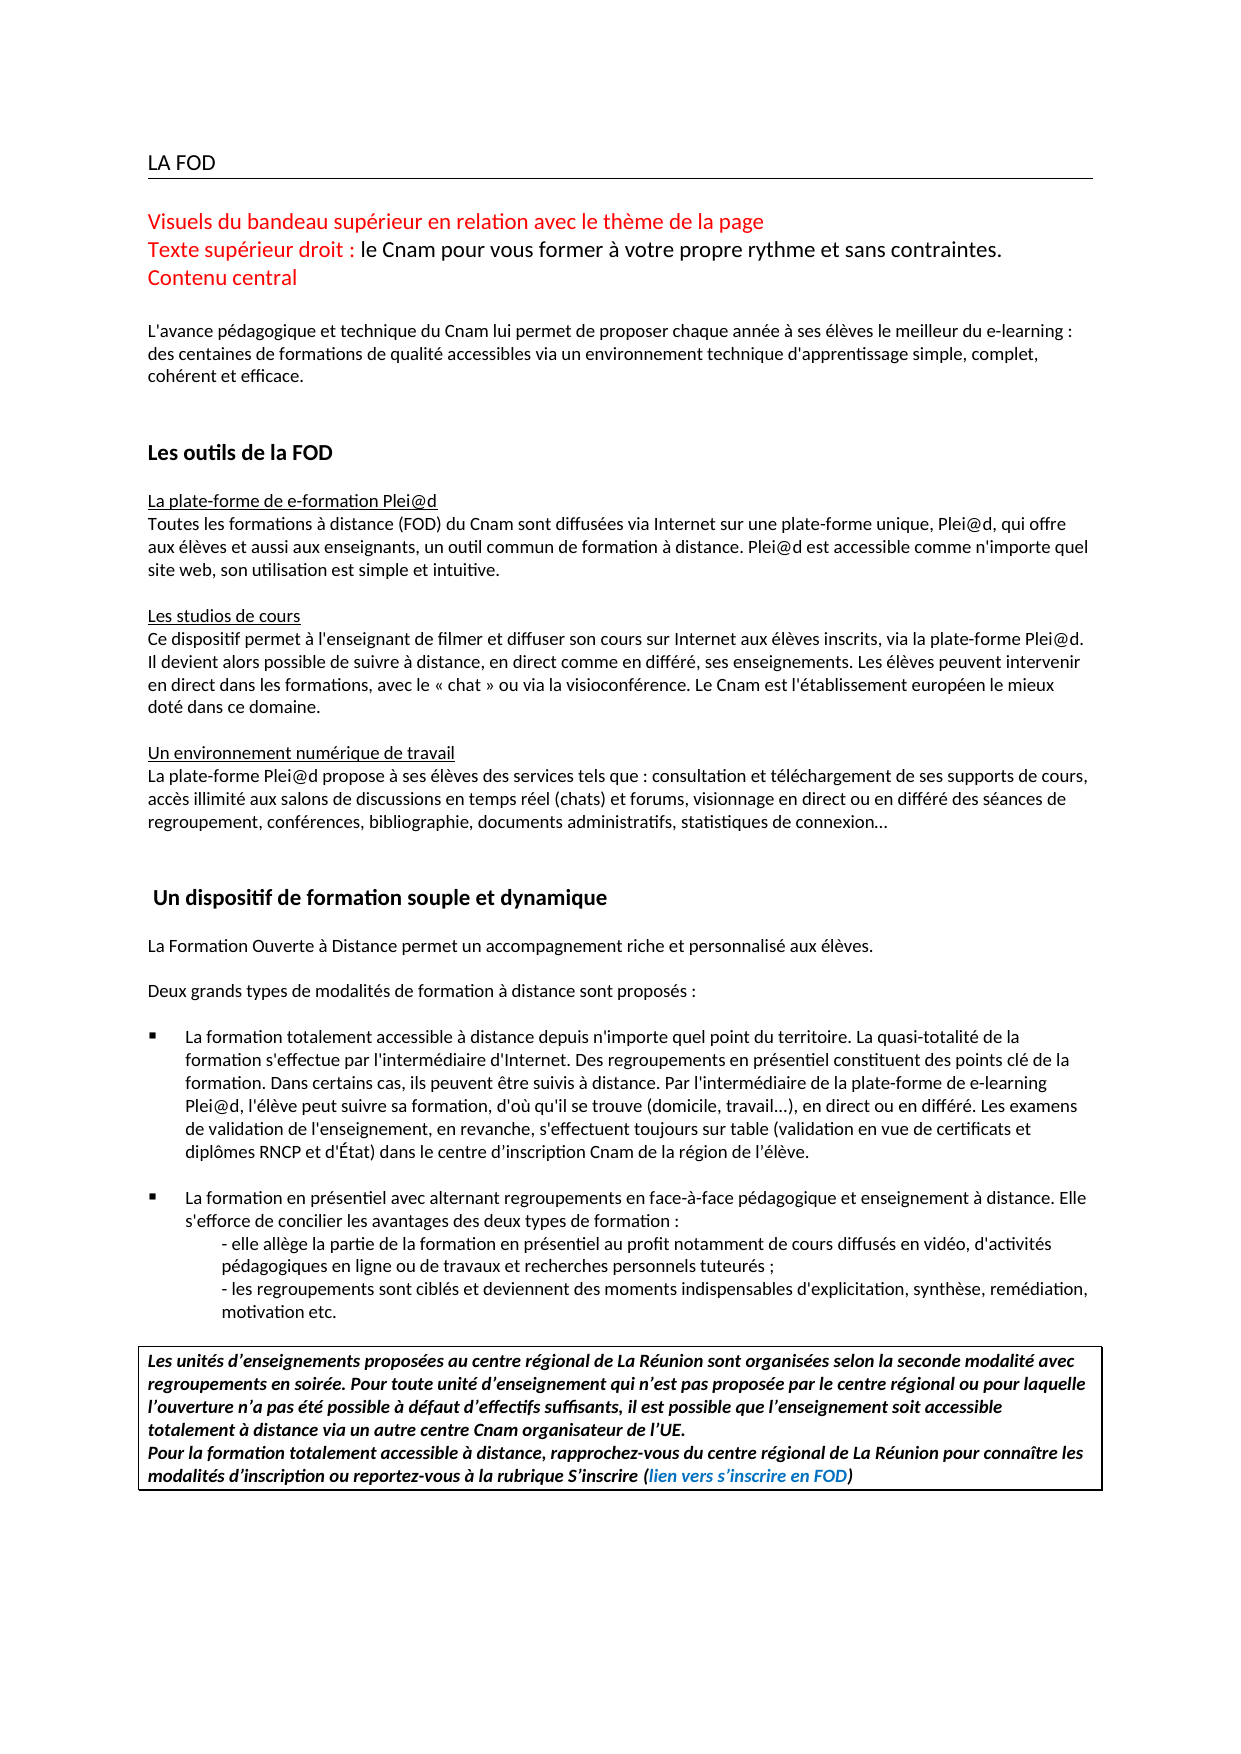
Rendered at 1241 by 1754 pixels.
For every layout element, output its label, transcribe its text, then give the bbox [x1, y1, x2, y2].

text LA FOD [148, 148, 1093, 178]
text Pour la formation totalement accessible à distance, rapprochez-vous du centre régional de La Réunion pour connaître les modalités d’inscription ou reportez-vous à la rubrique S’inscrire (lien vers s’inscrire en FOD) [139, 1438, 1101, 1489]
text Visuels du bandeau supérieur en relation avec le thème de la page [148, 207, 1093, 235]
text Les unités d’enseignements proposées au centre régional de La Réunion sont organisées selon la seconde modalité avec regroupements en soirée. Pour toute unité d’enseignement qui n’est pas proposée par le centre régional ou pour laquelle l’ouverture n’a pas été possible à défaut d’effectifs suffisants, il est possible que l’enseignement soit accessible totalement à distance via un autre centre Cnam organisateur de l’UE. [139, 1347, 1101, 1438]
text Texte supérieur droit : le Cnam pour vous former à votre propre rythme et sans contraintes. [148, 235, 1093, 263]
text La plate-forme Plei@d propose à ses élèves des services tels que : consultation et téléchargement de ses supports de cours, accès illimité aux salons de discussions en temps réel (chats) et forums, visionnage en direct ou en différé des séances de regroupement, conférences, bibliographie, documents administratifs, statistiques de connexion… [148, 764, 1093, 833]
text Deux grands types de modalités de formation à distance sont proposés : [148, 979, 1093, 1002]
text Toutes les formations à distance (FOD) du Cnam sont diffusées via Internet sur une plate-forme unique, Plei@d, qui offre aux élèves et aussi aux enseignants, un outil commun de formation à distance. Plei@d est accessible comme n'importe quel site web, son utilisation est simple et intuitive. [148, 512, 1093, 581]
text L'avance pédagogique et technique du Cnam lui permet de proposer chaque année à ses élèves le meilleur du e-learning : des centaines de formations de qualité accessibles via un environnement technique d'apprentissage simple, complet, cohérent et efficace. [148, 319, 1093, 388]
list La formation totalement accessible à distance depuis n'importe quel point du territoire. La quasi-totalité de la formation s'effectue par l'intermédiaire d'Internet. Des regroupements en présentiel constituent des points clé de la formation. Dans certains cas, ils peuvent être suivis à distance. Par l'intermédiaire de la plate-forme de e-learning Plei@d, l'élève peut suivre sa formation, d'où qu'il se trouve (domicile, travail...), en direct ou en différé. Les examens de validation de l'enseignement, en revanche, s'effectuent toujours sur table (validation en vue de certificats et diplômes RNCP et d'État) dans le centre d’inscription Cnam de la région de l’élève. [148, 1025, 1093, 1163]
text La Formation Ouverte à Distance permet un accompagnement riche et personnalisé aux élèves. [148, 934, 1093, 957]
subtitle Les outils de la FOD [148, 438, 1093, 467]
text Un dispositif de formation souple et dynamique [148, 883, 1093, 911]
text Contenu central [148, 263, 1093, 291]
text Ce dispositif permet à l'enseignant de filmer et diffuser son cours sur Internet aux élèves inscrits, via la plate-forme Plei@d. Il devient alors possible de suivre à distance, en direct comme en différé, ses enseignements. Les élèves peuvent intervenir en direct dans les formations, avec le « chat » ou via la visioconférence. Le Cnam est l'établissement européen le mieux doté dans ce domaine. [148, 627, 1093, 719]
subtitle Un environnement numérique de travail [148, 742, 1093, 764]
list La formation en présentiel avec alternant regroupements en face-à-face pédagogique et enseignement à distance. Elle s'efforce de concilier les avantages des deux types de formation : [148, 1186, 1093, 1232]
text - les regroupements sont ciblés et deviennent des moments indispensables d'explicitation, synthèse, remédiation, motivation etc. [221, 1277, 1093, 1323]
text - elle allège la partie de la formation en présentiel au profit notamment de cours diffusés en vidéo, d'activités pédagogiques en ligne ou de travaux et recherches personnels tuteurés ; [221, 1232, 1093, 1277]
subtitle Les studios de cours [148, 604, 1093, 627]
subtitle La plate-forme de e-formation Plei@d [148, 489, 1093, 512]
